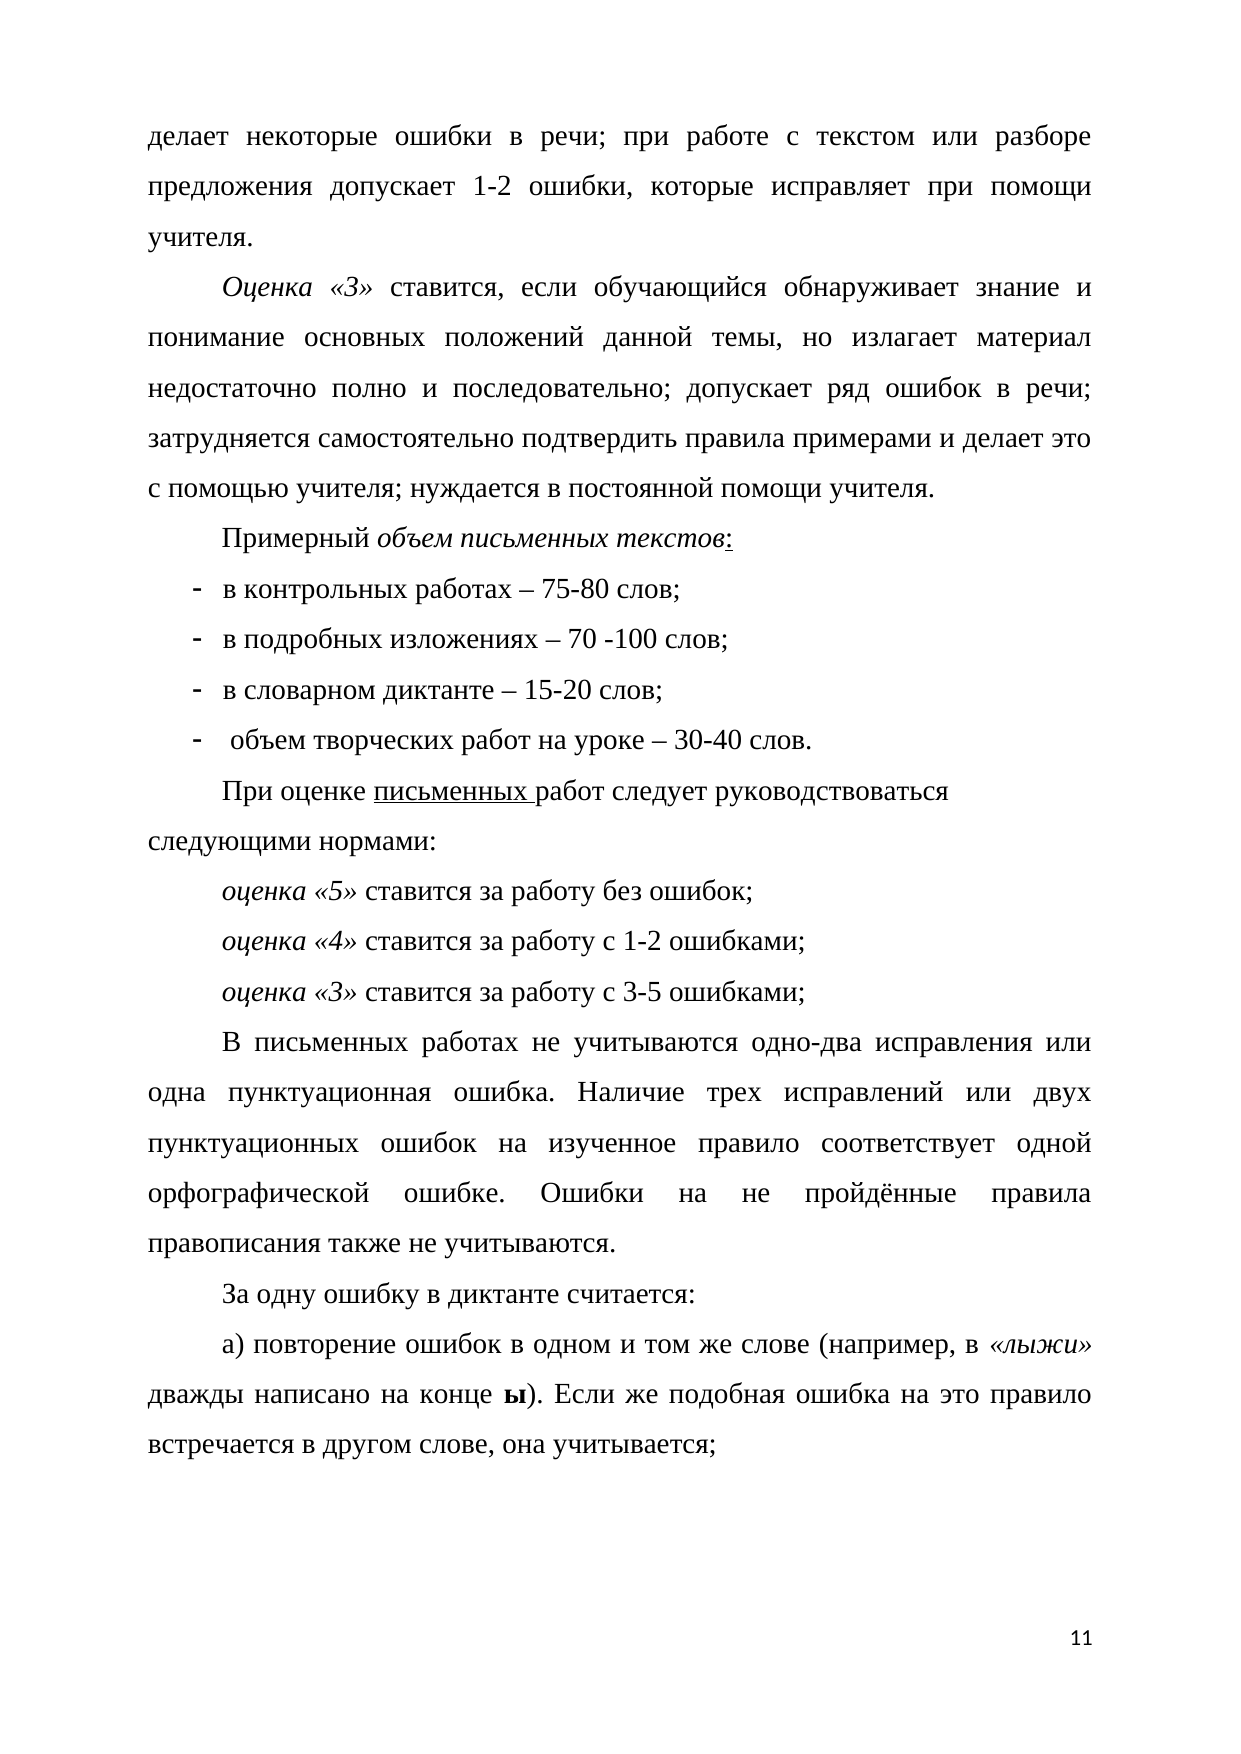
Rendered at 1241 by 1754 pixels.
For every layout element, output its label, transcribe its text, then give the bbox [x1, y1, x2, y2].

text а) повторение ошибок в одном и том же слове (например, в «лыжи» дважды написано на конце ы). Если же подобная ошибка на это правило встречается в другом слове, она учитывается; [148, 1326, 1092, 1460]
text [148, 118, 1092, 252]
text оценка «4» ставится за работу с 1-2 ошибками; [148, 923, 1092, 957]
text Примерный объем письменных текстов: [148, 521, 1092, 554]
list в словарном диктанте – 15-20 слов; [148, 672, 1092, 705]
text Оценка «3» ставится, если обучающийся обнаруживает знание и понимание основных положений данной темы, но излагает материал недостаточно полно и последовательно; допускает ряд ошибок в речи; затрудняется самостоятельно подтвердить правила примерами и делает это с помощью учителя; нуждается в постоянной помощи учителя. [148, 269, 1092, 504]
text В письменных работах не учитываются одно-два исправления или одна пунктуационная ошибка. Наличие трех исправлений или двух пунктуационных ошибок на изученное правило соответствует одной орфографической ошибке. Ошибки на не пройдённые правила правописания также не учитываются. [148, 1024, 1092, 1259]
text оценка «5» ставится за работу без ошибок; [148, 873, 1092, 907]
list в подробных изложениях – 70 -100 слов; [148, 621, 1092, 655]
text оценка «3» ставится за работу с 3-5 ошибками; [148, 974, 1092, 1007]
list в контрольных работах – 75-80 слов; [148, 571, 1092, 604]
text При оценке письменных работ следует руководствоваться следующими нормами: [148, 773, 1092, 856]
list объем творческих работ на уроке – 30-40 слов. [148, 722, 1092, 756]
text За одну ошибку в диктанте считается: [148, 1276, 1092, 1309]
